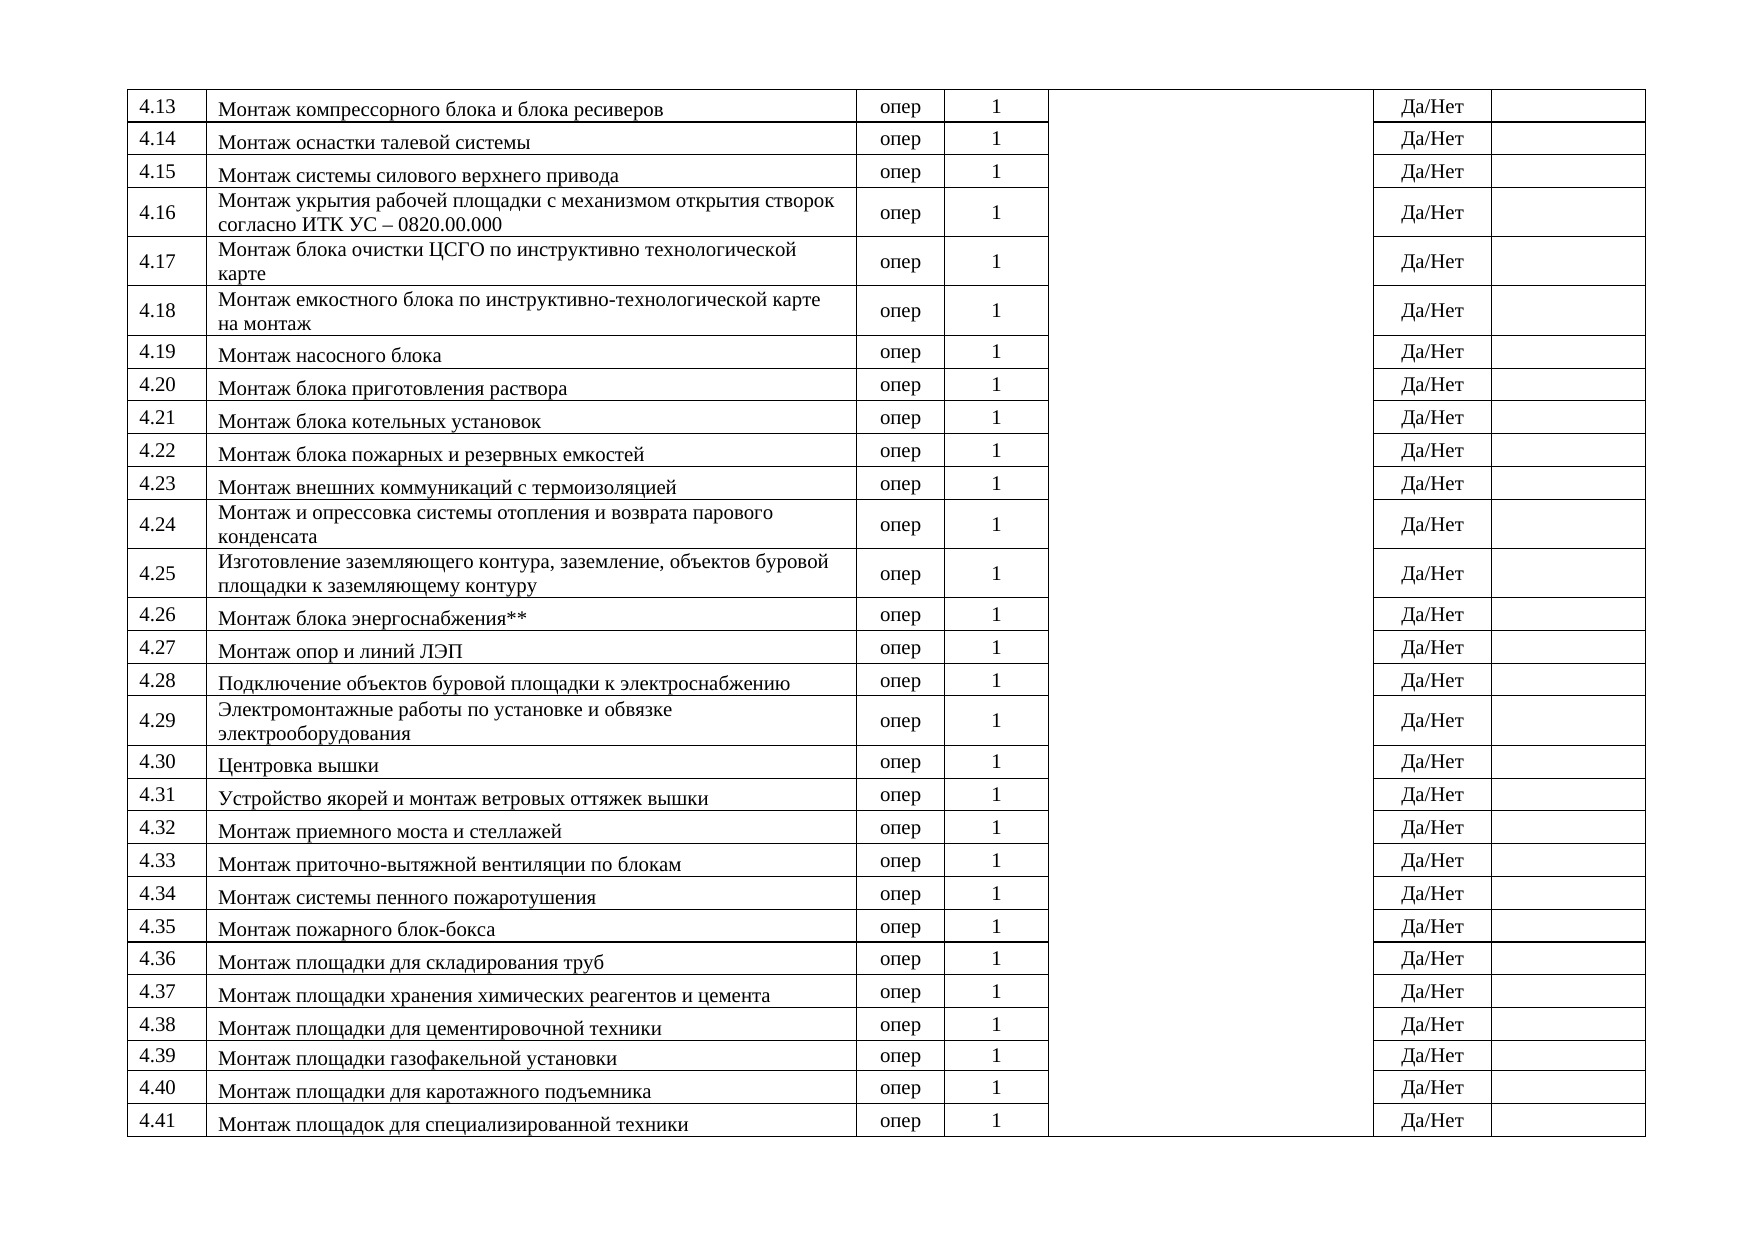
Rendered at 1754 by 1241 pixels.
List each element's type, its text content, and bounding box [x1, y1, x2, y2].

table_cell 4.33 [128, 844, 206, 876]
table_cell опер [857, 1071, 944, 1103]
table_cell Монтаж блока котельных установок [207, 401, 856, 433]
table_cell Монтаж блока приготовления раствора [207, 369, 856, 400]
table_cell 1 [945, 1041, 1048, 1070]
table_cell [1492, 401, 1645, 433]
table_cell Да/Нет [1374, 401, 1491, 433]
table_cell [1492, 664, 1645, 695]
table_cell 4.34 [128, 877, 206, 909]
table_cell 4.18 [128, 286, 206, 334]
table_cell [1492, 369, 1645, 400]
table_cell Да/Нет [1374, 1104, 1491, 1136]
table_cell 1 [945, 434, 1048, 466]
table_cell опер [857, 155, 944, 187]
table_cell Электромонтажные работы по установке и обвязке электрооборудования [207, 696, 856, 744]
table_cell Да/Нет [1374, 369, 1491, 400]
table_cell опер [857, 779, 944, 810]
table_cell 1 [945, 286, 1048, 334]
table_cell [1492, 1104, 1645, 1136]
table_cell опер [857, 631, 944, 663]
table_cell Монтаж приточно-вытяжной вентиляции по блокам [207, 844, 856, 876]
table_cell 4.21 [128, 401, 206, 433]
table_cell 4.13 [128, 90, 206, 121]
table_cell опер [857, 500, 944, 548]
table_cell Монтаж укрытия рабочей площадки с механизмом открытия створок согласно ИТК УС – 0820.00.000 [207, 188, 856, 236]
table_cell Монтаж емкостного блока по инструктивно-технологической карте на монтаж [207, 286, 856, 334]
table_cell 1 [945, 877, 1048, 909]
table_cell 1 [945, 631, 1048, 663]
table_cell Монтаж насосного блока [207, 336, 856, 367]
table_cell опер [857, 696, 944, 744]
table_cell 4.40 [128, 1071, 206, 1103]
table_cell опер [857, 598, 944, 630]
table_cell 1 [945, 500, 1048, 548]
table_cell 4.41 [128, 1104, 206, 1136]
table_cell [1492, 1071, 1645, 1103]
table_cell 1 [945, 369, 1048, 400]
table_cell 1 [945, 975, 1048, 1007]
table_cell опер [857, 664, 944, 695]
table_cell опер [857, 910, 944, 941]
table_cell 4.37 [128, 975, 206, 1007]
table_cell 4.16 [128, 188, 206, 236]
table_cell Да/Нет [1374, 631, 1491, 663]
table_cell [1492, 500, 1645, 548]
table_cell опер [857, 811, 944, 843]
table_cell [1492, 631, 1645, 663]
table_cell 4.36 [128, 943, 206, 974]
table_cell 4.28 [128, 664, 206, 695]
table_cell опер [857, 943, 944, 974]
table_cell Монтаж пожарного блок-бокса [207, 910, 856, 941]
table_cell Монтаж оснастки талевой системы [207, 123, 856, 154]
table_cell Монтаж блока энергоснабжения** [207, 598, 856, 630]
table_cell [1492, 1008, 1645, 1040]
table_cell Изготовление заземляющего контура, заземление, объектов буровой площадки к заземляющему контуру [207, 549, 856, 597]
table_cell [1492, 877, 1645, 909]
table_cell 4.31 [128, 779, 206, 810]
table_cell Монтаж внешних коммуникаций с термоизоляцией [207, 467, 856, 499]
table_cell Да/Нет [1374, 910, 1491, 941]
table_cell 4.30 [128, 746, 206, 777]
table_cell Монтаж площадки для складирования труб [207, 943, 856, 974]
table_cell Да/Нет [1374, 155, 1491, 187]
table_cell [1492, 1041, 1645, 1070]
table_cell 1 [945, 1008, 1048, 1040]
table_cell Устройство якорей и монтаж ветровых оттяжек вышки [207, 779, 856, 810]
table_cell 1 [945, 779, 1048, 810]
table_cell 4.29 [128, 696, 206, 744]
table_cell 4.15 [128, 155, 206, 187]
table_cell Монтаж площадки для цементировочной техники [207, 1008, 856, 1040]
table_cell [1492, 696, 1645, 744]
table_cell 1 [945, 811, 1048, 843]
table_cell Монтаж компрессорного блока и блока ресиверов [207, 90, 856, 121]
table_cell [1492, 910, 1645, 941]
table_cell опер [857, 123, 944, 154]
table_cell 4.25 [128, 549, 206, 597]
table_cell 1 [945, 336, 1048, 367]
table_cell [1492, 598, 1645, 630]
table_cell Да/Нет [1374, 746, 1491, 777]
table_cell опер [857, 286, 944, 334]
table_cell 4.14 [128, 123, 206, 154]
table_cell опер [857, 844, 944, 876]
table_cell 1 [945, 401, 1048, 433]
table_cell опер [857, 746, 944, 777]
table_cell 4.35 [128, 910, 206, 941]
table_cell 1 [945, 467, 1048, 499]
table_cell [1492, 336, 1645, 367]
table_cell Монтаж площадки для каротажного подъемника [207, 1071, 856, 1103]
table_cell Да/Нет [1374, 467, 1491, 499]
table_cell Центровка вышки [207, 746, 856, 777]
table_cell 1 [945, 237, 1048, 285]
table_cell Да/Нет [1374, 90, 1491, 121]
table_cell Да/Нет [1374, 943, 1491, 974]
table_cell 1 [945, 155, 1048, 187]
table_cell [1492, 237, 1645, 285]
table_cell 1 [945, 1104, 1048, 1136]
table_cell опер [857, 237, 944, 285]
table_cell [1492, 779, 1645, 810]
table_cell [1492, 943, 1645, 974]
table_cell 4.24 [128, 500, 206, 548]
table_cell опер [857, 1041, 944, 1070]
table_cell Монтаж системы пенного пожаротушения [207, 877, 856, 909]
table_cell 1 [945, 696, 1048, 744]
table_cell 4.39 [128, 1041, 206, 1070]
table_cell опер [857, 549, 944, 597]
table_cell Да/Нет [1374, 664, 1491, 695]
table_cell 1 [945, 598, 1048, 630]
table_cell 1 [945, 1071, 1048, 1103]
table_cell Да/Нет [1374, 975, 1491, 1007]
table_cell опер [857, 1104, 944, 1136]
table_cell опер [857, 90, 944, 121]
table_cell опер [857, 975, 944, 1007]
table_cell 1 [945, 844, 1048, 876]
table_cell 1 [945, 549, 1048, 597]
table_cell Да/Нет [1374, 549, 1491, 597]
table_cell [1492, 434, 1645, 466]
table_cell Монтаж и опрессовка системы отопления и возврата парового конденсата [207, 500, 856, 548]
table_cell [1492, 155, 1645, 187]
table_cell Да/Нет [1374, 237, 1491, 285]
table_cell [1492, 123, 1645, 154]
table_cell 1 [945, 123, 1048, 154]
table_cell Да/Нет [1374, 434, 1491, 466]
table_cell Монтаж блока очистки ЦСГО по инструктивно технологической карте [207, 237, 856, 285]
table_cell Подключение объектов буровой площадки к электроснабжению [207, 664, 856, 695]
table_cell 4.19 [128, 336, 206, 367]
table_cell [1492, 286, 1645, 334]
table_cell Да/Нет [1374, 336, 1491, 367]
table_cell Монтаж площадки газофакельной установки [207, 1041, 856, 1070]
table_cell Монтаж блока пожарных и резервных емкостей [207, 434, 856, 466]
table_cell Да/Нет [1374, 811, 1491, 843]
table_cell Да/Нет [1374, 877, 1491, 909]
table_cell Монтаж опор и линий ЛЭП [207, 631, 856, 663]
table_cell Да/Нет [1374, 286, 1491, 334]
table_cell 1 [945, 188, 1048, 236]
table_cell 4.17 [128, 237, 206, 285]
table_cell Да/Нет [1374, 500, 1491, 548]
table_cell опер [857, 401, 944, 433]
table_cell [1492, 90, 1645, 121]
table_cell опер [857, 467, 944, 499]
table_cell 4.32 [128, 811, 206, 843]
table_cell 4.27 [128, 631, 206, 663]
table_cell 1 [945, 943, 1048, 974]
table_cell опер [857, 188, 944, 236]
table_cell Да/Нет [1374, 1008, 1491, 1040]
table_cell опер [857, 336, 944, 367]
table_cell Да/Нет [1374, 598, 1491, 630]
table_cell Да/Нет [1374, 1041, 1491, 1070]
table_cell [1492, 811, 1645, 843]
table_cell 1 [945, 664, 1048, 695]
table_cell опер [857, 1008, 944, 1040]
table_cell [1492, 467, 1645, 499]
table_cell 4.38 [128, 1008, 206, 1040]
table_cell Да/Нет [1374, 844, 1491, 876]
table_cell [1492, 188, 1645, 236]
table_cell [1492, 975, 1645, 1007]
table_cell Монтаж системы силового верхнего привода [207, 155, 856, 187]
table_cell Да/Нет [1374, 696, 1491, 744]
table_cell [1492, 746, 1645, 777]
table_cell опер [857, 369, 944, 400]
table_cell 1 [945, 910, 1048, 941]
table_cell 4.23 [128, 467, 206, 499]
table_cell опер [857, 877, 944, 909]
table_cell Да/Нет [1374, 779, 1491, 810]
table_cell [1492, 844, 1645, 876]
table_cell Да/Нет [1374, 188, 1491, 236]
table_cell опер [857, 434, 944, 466]
table_cell 4.20 [128, 369, 206, 400]
table_cell Монтаж площадки хранения химических реагентов и цемента [207, 975, 856, 1007]
table_cell [1492, 549, 1645, 597]
table_cell 1 [945, 90, 1048, 121]
table_cell Да/Нет [1374, 1071, 1491, 1103]
table_cell 4.26 [128, 598, 206, 630]
table_cell Монтаж приемного моста и стеллажей [207, 811, 856, 843]
table_cell 1 [945, 746, 1048, 777]
table_cell 4.22 [128, 434, 206, 466]
table_cell Да/Нет [1374, 123, 1491, 154]
table_cell Монтаж площадок для специализированной техники [207, 1104, 856, 1136]
